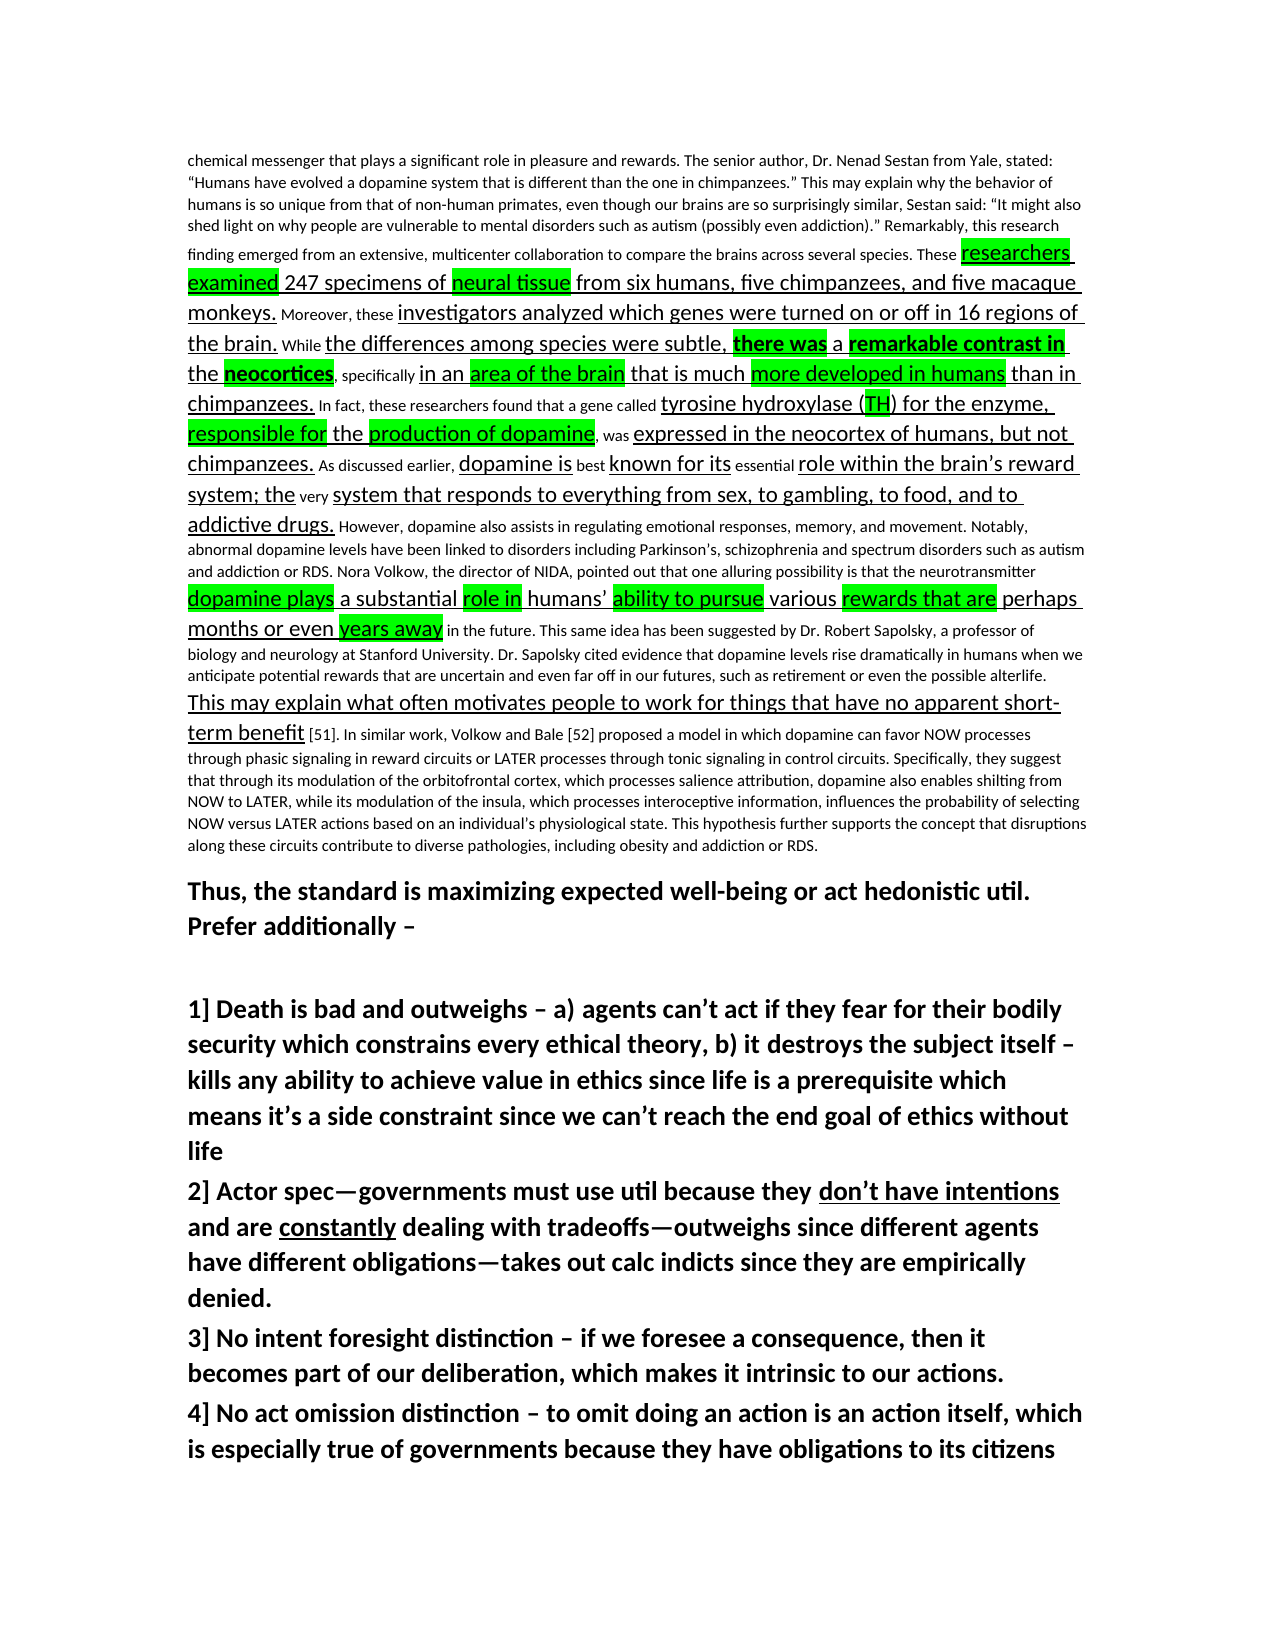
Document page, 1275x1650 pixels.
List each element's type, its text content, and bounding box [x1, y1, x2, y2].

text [187, 150, 1087, 856]
subtitle 4] No act omission distinction – to omit doing an action is an action itself, which is especially true of governments because they have obligations to its citizens [187, 1396, 1087, 1465]
subtitle Thus, the standard is maximizing expected well-being or act hedonistic util. Prefer additionally – [187, 874, 1087, 943]
subtitle 1] Death is bad and outweighs – a) agents can’t act if they fear for their bodily security which constrains every ethical theory, b) it destroys the subject itself – kills any ability to achieve value in ethics since life is a prerequisite which means it’s a side constraint since we can’t reach the end goal of ethics without life [187, 992, 1087, 1168]
subtitle 3] No intent foresight distinction – if we foresee a consequence, then it becomes part of our deliberation, which makes it intrinsic to our actions. [187, 1321, 1087, 1390]
subtitle 2] Actor spec—governments must use util because they don’t have intentions and are constantly dealing with tradeoffs—outweighs since different agents have different obligations—takes out calc indicts since they are empirically denied. [187, 1174, 1087, 1314]
